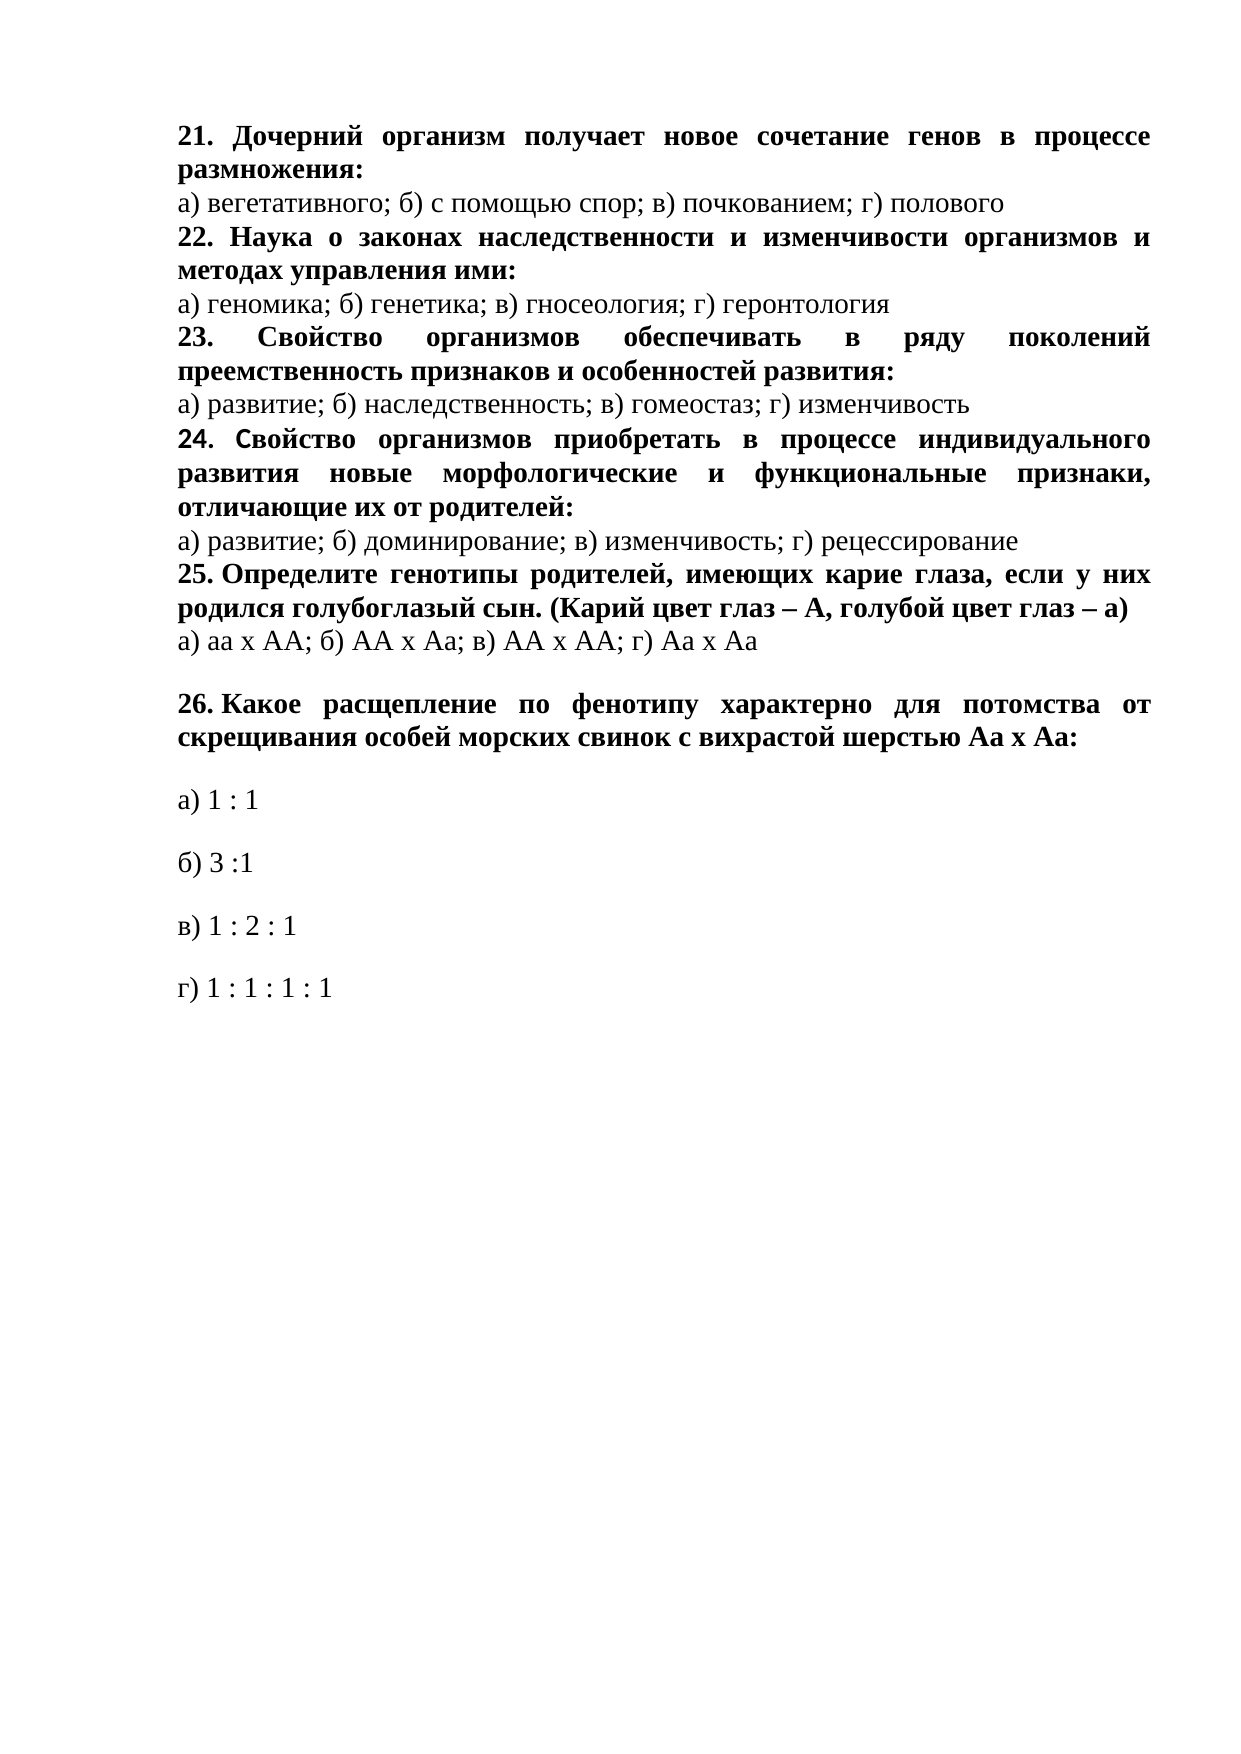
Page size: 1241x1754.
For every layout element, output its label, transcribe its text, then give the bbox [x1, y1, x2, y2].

text 26. Какое расщепление по фенотипу характерно для потомства от скрещивания особей морских свинок с вихрастой шерстью Аа х Аа: [177, 686, 1152, 753]
text а) аа х АА; б) АА х Аа; в) АА х АА; г) Аа х Аа [177, 623, 1152, 657]
text 24. Свойство организмов приобретать в процессе индивидуального развития новые морфологические и функциональные признаки, отличающие их от родителей: [177, 420, 1152, 523]
text а) геномика; б) генетика; в) гносеология; г) геронтология [177, 286, 1152, 319]
text г) 1 : 1 : 1 : 1 [177, 970, 1152, 1004]
text а) 1 : 1 [177, 782, 1152, 816]
text 22. Наука о законах наследственности и изменчивости организмов и методах управления ими: [177, 219, 1152, 286]
text 23. Свойство организмов обеспечивать в ряду поколений преемственность признаков и особенностей развития: [177, 319, 1152, 386]
text а) развитие; б) наследственность; в) гомеостаз; г) изменчивость [177, 386, 1152, 420]
text 21. Дочерний организм получает новое сочетание генов в процессе размножения: [177, 118, 1152, 185]
text в) 1 : 2 : 1 [177, 908, 1152, 941]
text 25. Определите генотипы родителей, имеющих карие глаза, если у них родился голубоглазый сын. (Карий цвет глаз – А, голубой цвет глаз – а) [177, 556, 1152, 623]
text а) вегетативного; б) с помощью спор; в) почкованием; г) полового [177, 185, 1152, 219]
text а) развитие; б) доминирование; в) изменчивость; г) рецессирование [177, 523, 1152, 556]
text б) 3 :1 [177, 845, 1152, 878]
